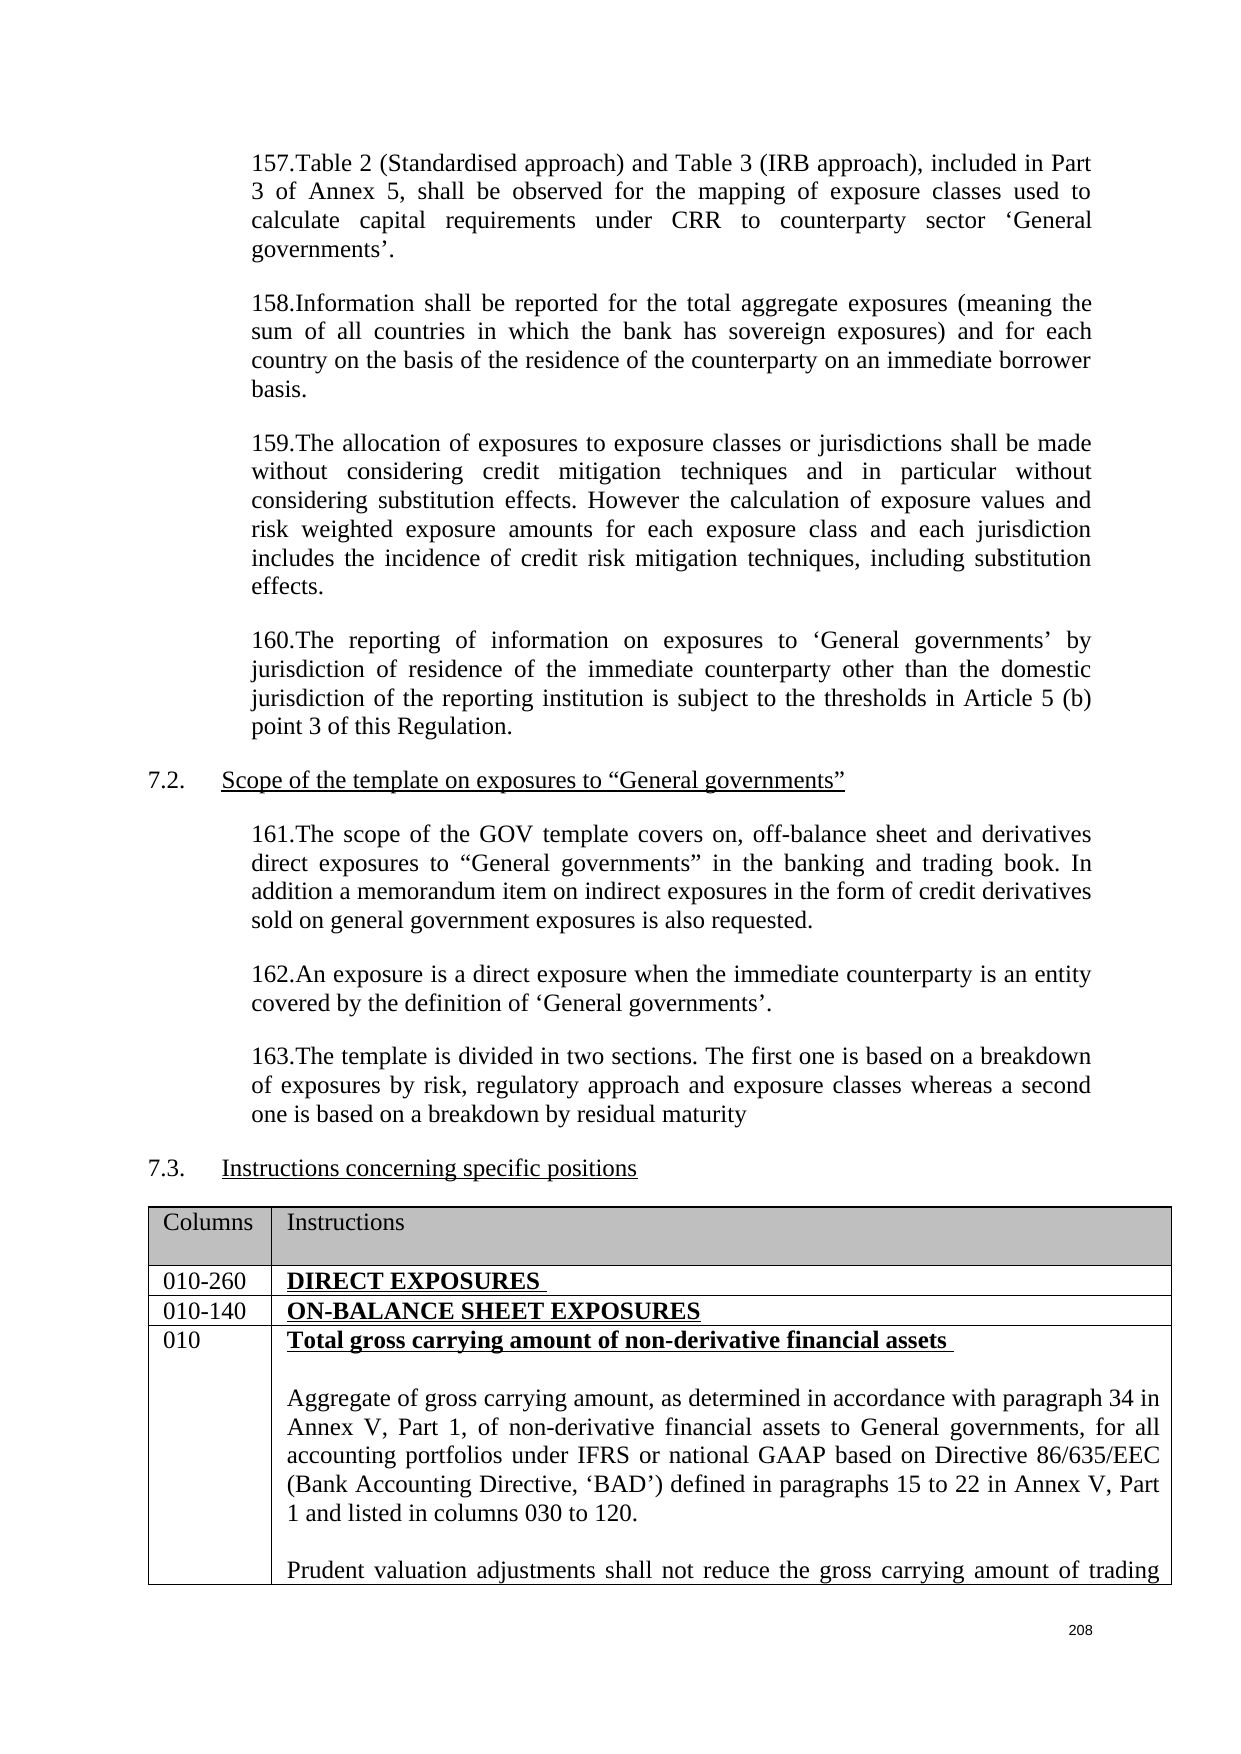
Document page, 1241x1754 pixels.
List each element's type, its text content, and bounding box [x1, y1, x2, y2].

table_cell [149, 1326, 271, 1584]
list 158. Information shall be reported for the total aggregate exposures (meaning the sum of all countries in which the bank has sovereign exposures) and for each country on the basis of the residence of the counterparty on an immediate borrower basis. [251, 288, 1093, 403]
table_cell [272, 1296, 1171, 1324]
list 160. The reporting of information on exposures to ‘General governments’ by jurisdiction of residence of the immediate counterparty other than the domestic jurisdiction of the reporting institution is subject to the thresholds in Article 5 (b) point 3 of this Regulation. [251, 625, 1093, 740]
list 159. The allocation of exposures to exposure classes or jurisdictions shall be made without considering credit mitigation techniques and in particular without considering substitution effects. However the calculation of exposure values and risk weighted exposure amounts for each exposure class and each jurisdiction includes the incidence of credit risk mitigation techniques, including substitution effects. [251, 428, 1093, 600]
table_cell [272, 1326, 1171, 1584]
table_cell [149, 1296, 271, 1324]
list 157. Table 2 (Standardised approach) and Table 3 (IRB approach), included in Part 3 of Annex 5, shall be observed for the mapping of exposure classes used to calculate capital requirements under CRR to counterparty sector ‘General governments’. [251, 148, 1093, 263]
list 7.3. Instructions concerning specific positions [148, 1153, 1093, 1181]
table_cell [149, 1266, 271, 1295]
list 161. The scope of the GOV template covers on, off-balance sheet and derivatives direct exposures to “General governments” in the banking and trading book. In addition a memorandum item on indirect exposures in the form of credit derivatives sold on general government exposures is also requested. [251, 819, 1093, 934]
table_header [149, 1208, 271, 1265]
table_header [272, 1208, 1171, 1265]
list 162. An exposure is a direct exposure when the immediate counterparty is an entity covered by the definition of ‘General governments’. [251, 959, 1093, 1016]
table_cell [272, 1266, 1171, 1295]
list 7.2. Scope of the template on exposures to “General governments” [148, 765, 1093, 794]
list 163. The template is divided in two sections. The first one is based on a breakdown of exposures by risk, regulatory approach and exposure classes whereas a second one is based on a breakdown by residual maturity [251, 1041, 1093, 1128]
